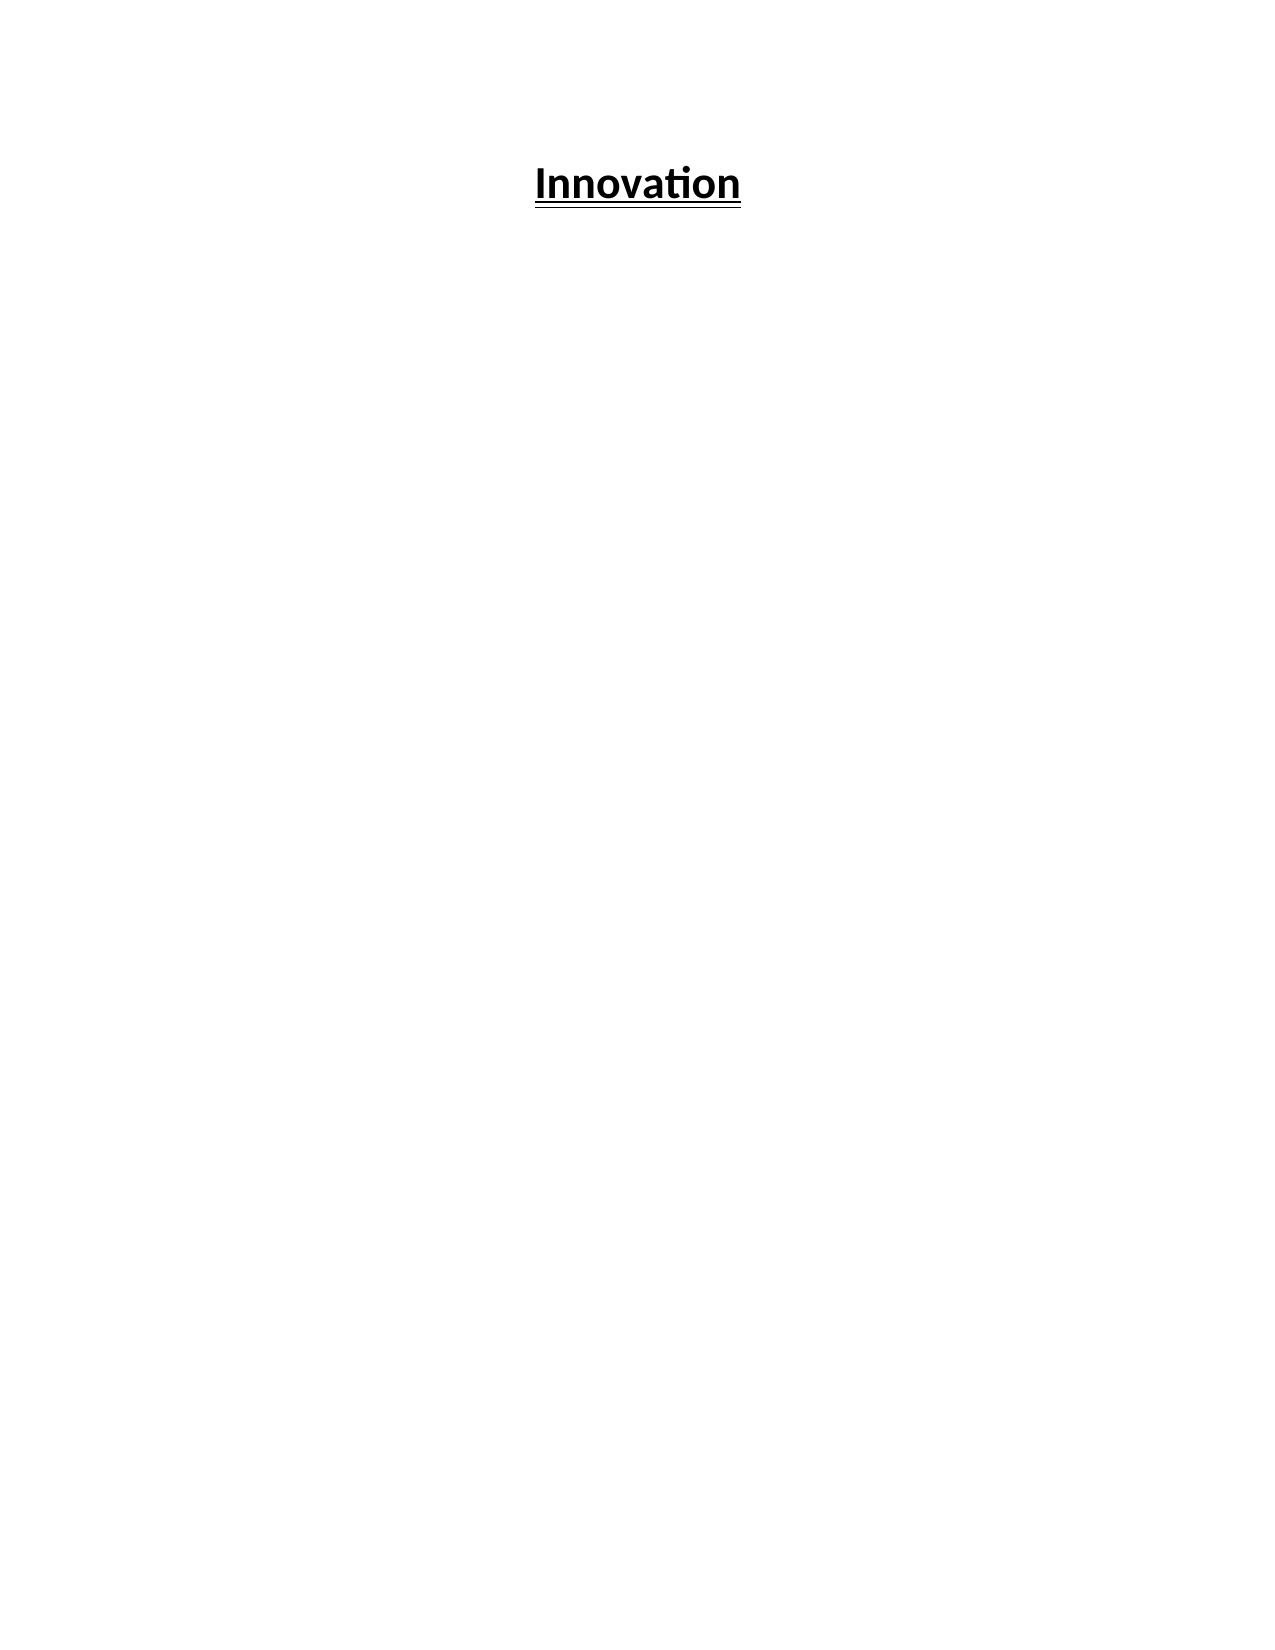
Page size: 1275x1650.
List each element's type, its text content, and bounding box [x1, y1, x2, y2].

text Innovation [150, 154, 1125, 210]
